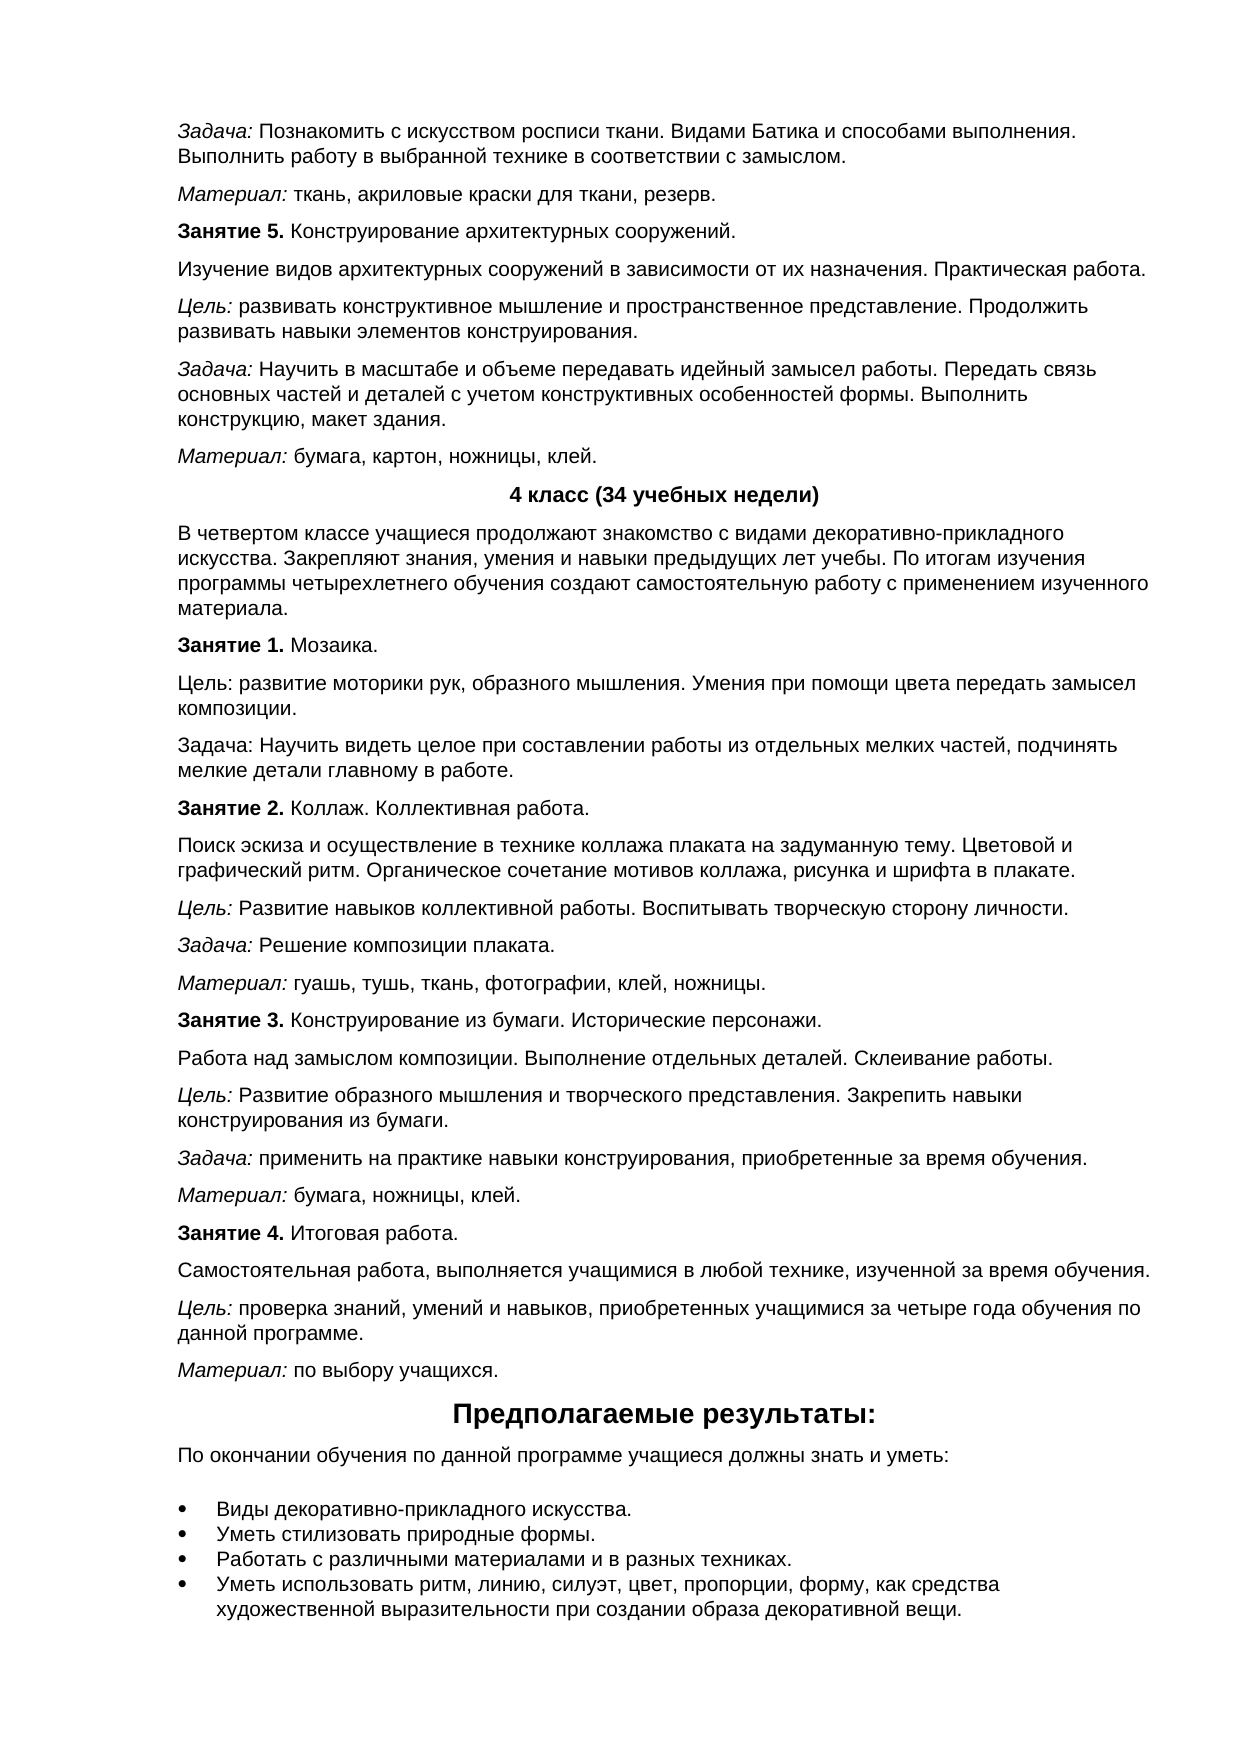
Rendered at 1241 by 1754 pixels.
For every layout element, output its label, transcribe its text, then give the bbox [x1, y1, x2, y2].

text Цель: Развитие навыков коллективной работы. Воспитывать творческую сторону личности. [177, 895, 1152, 920]
text Поиск эскиза и осуществление в технике коллажа плаката на задуманную тему. Цветовой и графический ритм. Органическое сочетание мотивов коллажа, рисунка и шрифта в плакате. [177, 832, 1152, 882]
text Работа над замыслом композиции. Выполнение отдельных деталей. Склеивание работы. [177, 1045, 1152, 1070]
list Уметь стилизовать природные формы. [179, 1521, 1152, 1546]
list Работать с различными материалами и в разных техниках. [179, 1546, 1152, 1571]
text Задача: Научить видеть целое при составлении работы из отдельных мелких частей, подчинять мелкие детали главному в работе. [177, 732, 1152, 782]
text Самостоятельная работа, выполняется учащимися в любой технике, изученной за время обучения. [177, 1257, 1152, 1282]
text Занятие 5. Конструирование архитектурных сооружений. [177, 218, 1152, 243]
text Материал: бумага, ножницы, клей. [177, 1182, 1152, 1207]
text Материал: бумага, картон, ножницы, клей. [177, 443, 1152, 468]
text Цель: развитие моторики рук, образного мышления. Умения при помощи цвета передать замысел композиции. [177, 670, 1152, 720]
text В четвертом классе учащиеся продолжают знакомство с видами декоративно-прикладного искусства. Закрепляют знания, умения и навыки предыдущих лет учебы. По итогам изучения программы четырехлетнего обучения создают самостоятельную работу с применением изученного материала. [177, 520, 1152, 620]
text По окончании обучения по данной программе учащиеся должны знать и уметь: [177, 1442, 1152, 1467]
text Задача: применить на практике навыки конструирования, приобретенные за время обучения. [177, 1145, 1152, 1170]
text Изучение видов архитектурных сооружений в зависимости от их назначения. Практическая работа. [177, 256, 1152, 281]
list Уметь использовать ритм, линию, силуэт, цвет, пропорции, форму, как средства художественной выразительности при создании образа декоративной вещи. [179, 1571, 1152, 1621]
list Виды декоративно-прикладного искусства. [179, 1496, 1152, 1521]
text Предполагаемые результаты: [177, 1395, 1152, 1429]
text Материал: гуашь, тушь, ткань, фотографии, клей, ножницы. [177, 970, 1152, 995]
text Материал: по выбору учащихся. [177, 1357, 1152, 1382]
text 4 класс (34 учебных недели) [177, 481, 1152, 507]
text Цель: развивать конструктивное мышление и пространственное представление. Продолжить развивать навыки элементов конструирования. [177, 293, 1152, 343]
text Задача: Познакомить с искусством росписи ткани. Видами Батика и способами выполнения. Выполнить работу в выбранной технике в соответствии с замыслом. [177, 118, 1152, 168]
text Материал: ткань, акриловые краски для ткани, резерв. [177, 181, 1152, 206]
text Занятие 2. Коллаж. Коллективная работа. [177, 795, 1152, 820]
text Занятие 3. Конструирование из бумаги. Исторические персонажи. [177, 1007, 1152, 1032]
text Цель: Развитие образного мышления и творческого представления. Закрепить навыки конструирования из бумаги. [177, 1082, 1152, 1132]
text Задача: Решение композиции плаката. [177, 932, 1152, 957]
text Занятие 1. Мозаика. [177, 632, 1152, 657]
text Задача: Научить в масштабе и объеме передавать идейный замысел работы. Передать связь основных частей и деталей с учетом конструктивных особенностей формы. Выполнить конструкцию, макет здания. [177, 356, 1152, 431]
text Цель: проверка знаний, умений и навыков, приобретенных учащимися за четыре года обучения по данной программе. [177, 1295, 1152, 1345]
text Занятие 4. Итоговая работа. [177, 1220, 1152, 1245]
